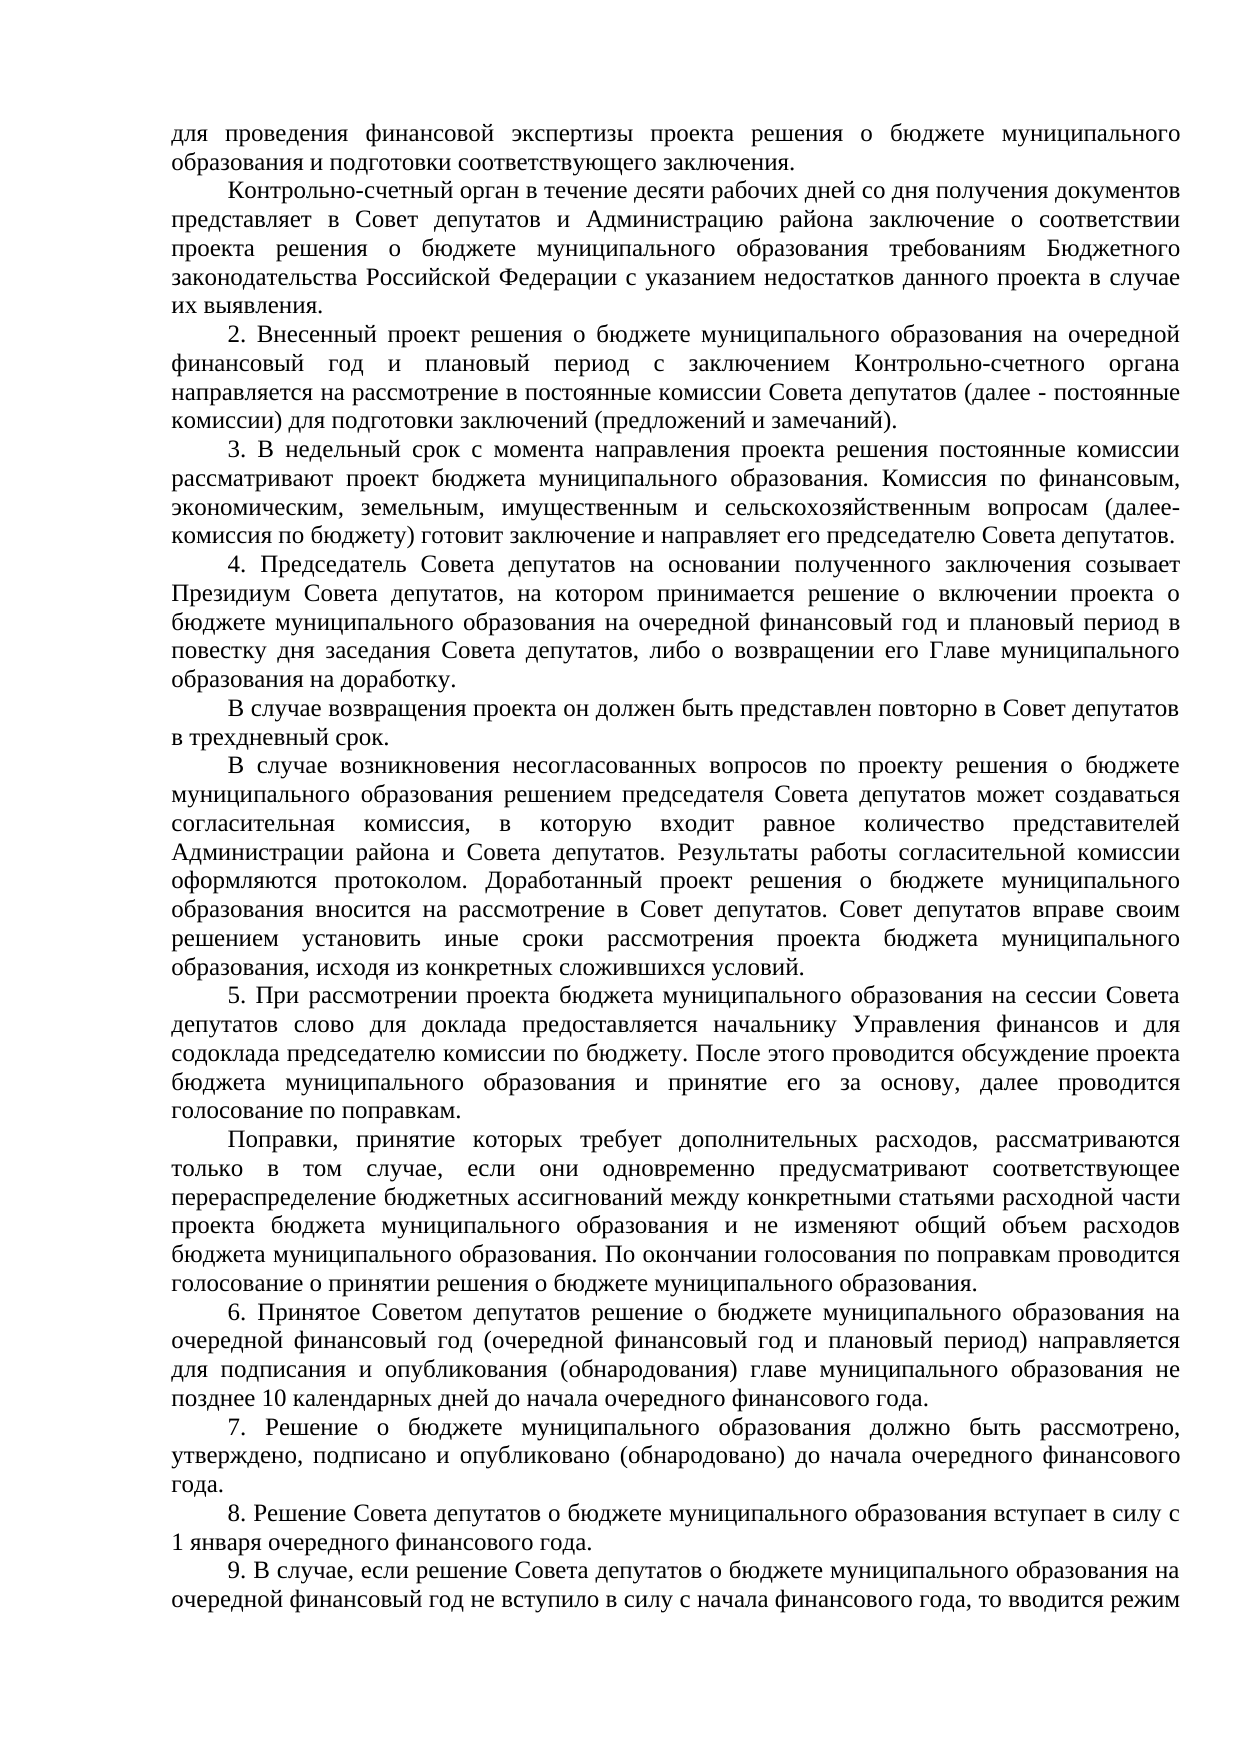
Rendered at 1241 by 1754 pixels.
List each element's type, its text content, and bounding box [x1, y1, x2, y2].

text 6. Принятое Советом депутатов решение о бюджете муниципального образования на очередной финансовый год (очередной финансовый год и плановый период) направляется для подписания и опубликования (обнародования) главе муниципального образования не позднее 10 календарных дней до начала очередного финансового года. [171, 1297, 1181, 1412]
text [171, 118, 1181, 176]
text 2. Внесенный проект решения о бюджете муниципального образования на очередной финансовый год и плановый период с заключением Контрольно-счетного органа направляется на рассмотрение в постоянные комиссии Совета депутатов (далее - постоянные комиссии) для подготовки заключений (предложений и замечаний). [171, 319, 1181, 434]
text В случае возникновения несогласованных вопросов по проекту решения о бюджете муниципального образования решением председателя Совета депутатов может создаваться согласительная комиссия, в которую входит равное количество представителей Администрации района и Совета депутатов. Результаты работы согласительной комиссии оформляются протоколом. Доработанный проект решения о бюджете муниципального образования вносится на рассмотрение в Совет депутатов. Совет депутатов вправе своим решением установить иные сроки рассмотрения проекта бюджета муниципального образования, исходя из конкретных сложившихся условий. [171, 751, 1181, 981]
text Поправки, принятие которых требует дополнительных расходов, рассматриваются только в том случае, если они одновременно предусматривают соответствующее перераспределение бюджетных ассигнований между конкретными статьями расходной части проекта бюджета муниципального образования и не изменяют общий объем расходов бюджета муниципального образования. По окончании голосования по поправкам проводится голосование о принятии решения о бюджете муниципального образования. [171, 1124, 1181, 1297]
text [171, 1556, 1181, 1613]
text 4. Председатель Совета депутатов на основании полученного заключения созывает Президиум Совета депутатов, на котором принимается решение о включении проекта о бюджете муниципального образования на очередной финансовый год и плановый период в повестку дня заседания Совета депутатов, либо о возвращении его Главе муниципального образования на доработку. [171, 549, 1181, 693]
text В случае возвращения проекта он должен быть представлен повторно в Совет депутатов в трехдневный срок. [171, 693, 1181, 751]
text 3. В недельный срок с момента направления проекта решения постоянные комиссии рассматривают проект бюджета муниципального образования. Комиссия по финансовым, экономическим, земельным, имущественным и сельскохозяйственным вопросам (далее-комиссия по бюджету) готовит заключение и направляет его председателю Совета депутатов. [171, 434, 1181, 549]
text Контрольно-счетный орган в течение десяти рабочих дней со дня получения документов представляет в Совет депутатов и Администрацию района заключение о соответствии проекта решения о бюджете муниципального образования требованиям Бюджетного законодательства Российской Федерации с указанием недостатков данного проекта в случае их выявления. [171, 176, 1181, 319]
text 7. Решение о бюджете муниципального образования должно быть рассмотрено, утверждено, подписано и опубликовано (обнародовано) до начала очередного финансового года. [171, 1412, 1181, 1498]
text 5. При рассмотрении проекта бюджета муниципального образования на сессии Совета депутатов слово для доклада предоставляется начальнику Управления финансов и для содоклада председателю комиссии по бюджету. После этого проводится обсуждение проекта бюджета муниципального образования и принятие его за основу, далее проводится голосование по поправкам. [171, 981, 1181, 1124]
text 8. Решение Совета депутатов о бюджете муниципального образования вступает в силу с 1 января очередного финансового года. [171, 1498, 1181, 1556]
